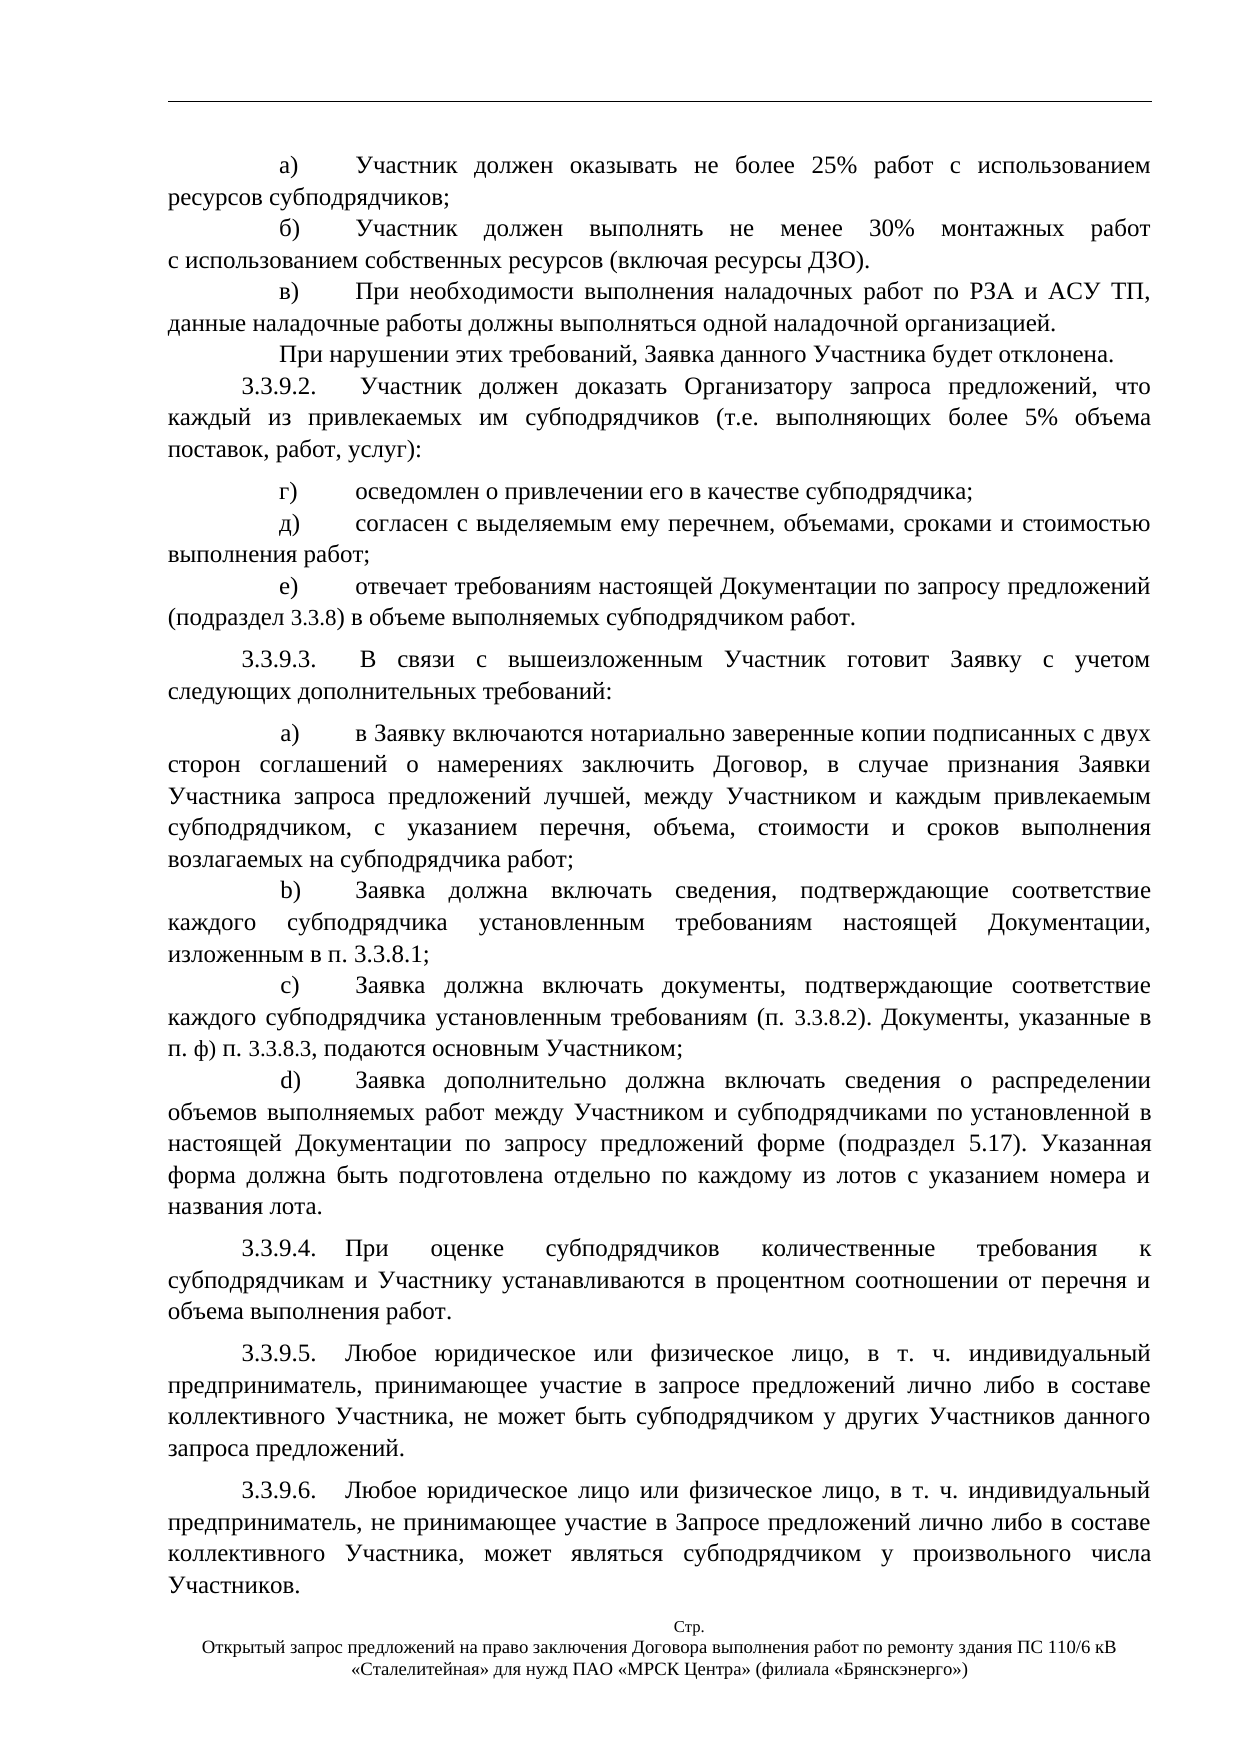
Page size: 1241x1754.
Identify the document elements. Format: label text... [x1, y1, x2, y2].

list Участник должен доказать Организатору запроса предложений, что каждый из привлекаемых им субподрядчиков (т.е. выполняющих более 5% объема поставок, работ, услуг): [168, 371, 1152, 463]
list Заявка дополнительно должна включать сведения о распределении объемов выполняемых работ между Участником и субподрядчиками по установленной в настоящей Документации по запросу предложений форме (подраздел 5.17). Указанная форма должна быть подготовлена отдельно по каждому из лотов с указанием номера и названия лота. [168, 1065, 1152, 1220]
list При оценке субподрядчиков количественные требования к субподрядчикам и Участнику устанавливаются в процентном соотношении от перечня и объема выполнения работ. [168, 1233, 1152, 1325]
list в Заявку включаются нотариально заверенные копии подписанных с двух сторон соглашений о намерениях заключить Договор, в случае признания Заявки Участника запроса предложений лучшей, между Участником и каждым привлекаемым субподрядчиком, с указанием перечня, объема, стоимости и сроков выполнения возлагаемых на субподрядчика работ; [168, 718, 1152, 873]
text При нарушении этих требований, Заявка данного Участника будет отклонена. [279, 339, 1152, 368]
list Заявка должна включать сведения, подтверждающие соответствие каждого субподрядчика установленным требованиям настоящей Документации, изложенным в п. 3.3.8.1; [168, 876, 1152, 967]
list Любое юридическое или физическое лицо, в т. ч. индивидуальный предприниматель, принимающее участие в запросе предложений лично либо в составе коллективного Участника, не может быть субподрядчиком у других Участников данного запроса предложений. [168, 1338, 1152, 1462]
list отвечает требованиям настоящей Документации по запросу предложений (подраздел 3.3.8) в объеме выполняемых субподрядчиком работ. [168, 571, 1152, 631]
list согласен с выделяемым ему перечнем, объемами, сроками и стоимостью выполнения работ; [168, 508, 1152, 568]
list Участник должен оказывать не более 25% работ c использованием ресурсов субподрядчиков; [168, 150, 1152, 210]
list Заявка должна включать документы, подтверждающие соответствие каждого субподрядчика установленным требованиям (п. 3.3.8.2). Документы, указанные в п. х) п. 3.3.8.3, подаются основным Участником; [168, 970, 1152, 1062]
list осведомлен о привлечении его в качестве субподрядчика; [168, 476, 1152, 505]
list При необходимости выполнения наладочных работ по РЗА и АСУ ТП, данные наладочные работы должны выполняться одной наладочной организацией. [168, 276, 1152, 337]
list Участник должен выполнять не менее 30% монтажных работ c использованием собственных ресурсов (включая ресурсы ДЗО). [168, 213, 1152, 273]
list В связи с вышеизложенным Участник готовит Заявку с учетом следующих дополнительных требований: [168, 644, 1152, 704]
list Любое юридическое лицо или физическое лицо, в т. ч. индивидуальный предприниматель, не принимающее участие в Запросе предложений лично либо в составе коллективного Участника, может являться субподрядчиком у произвольного числа Участников. [168, 1475, 1152, 1598]
